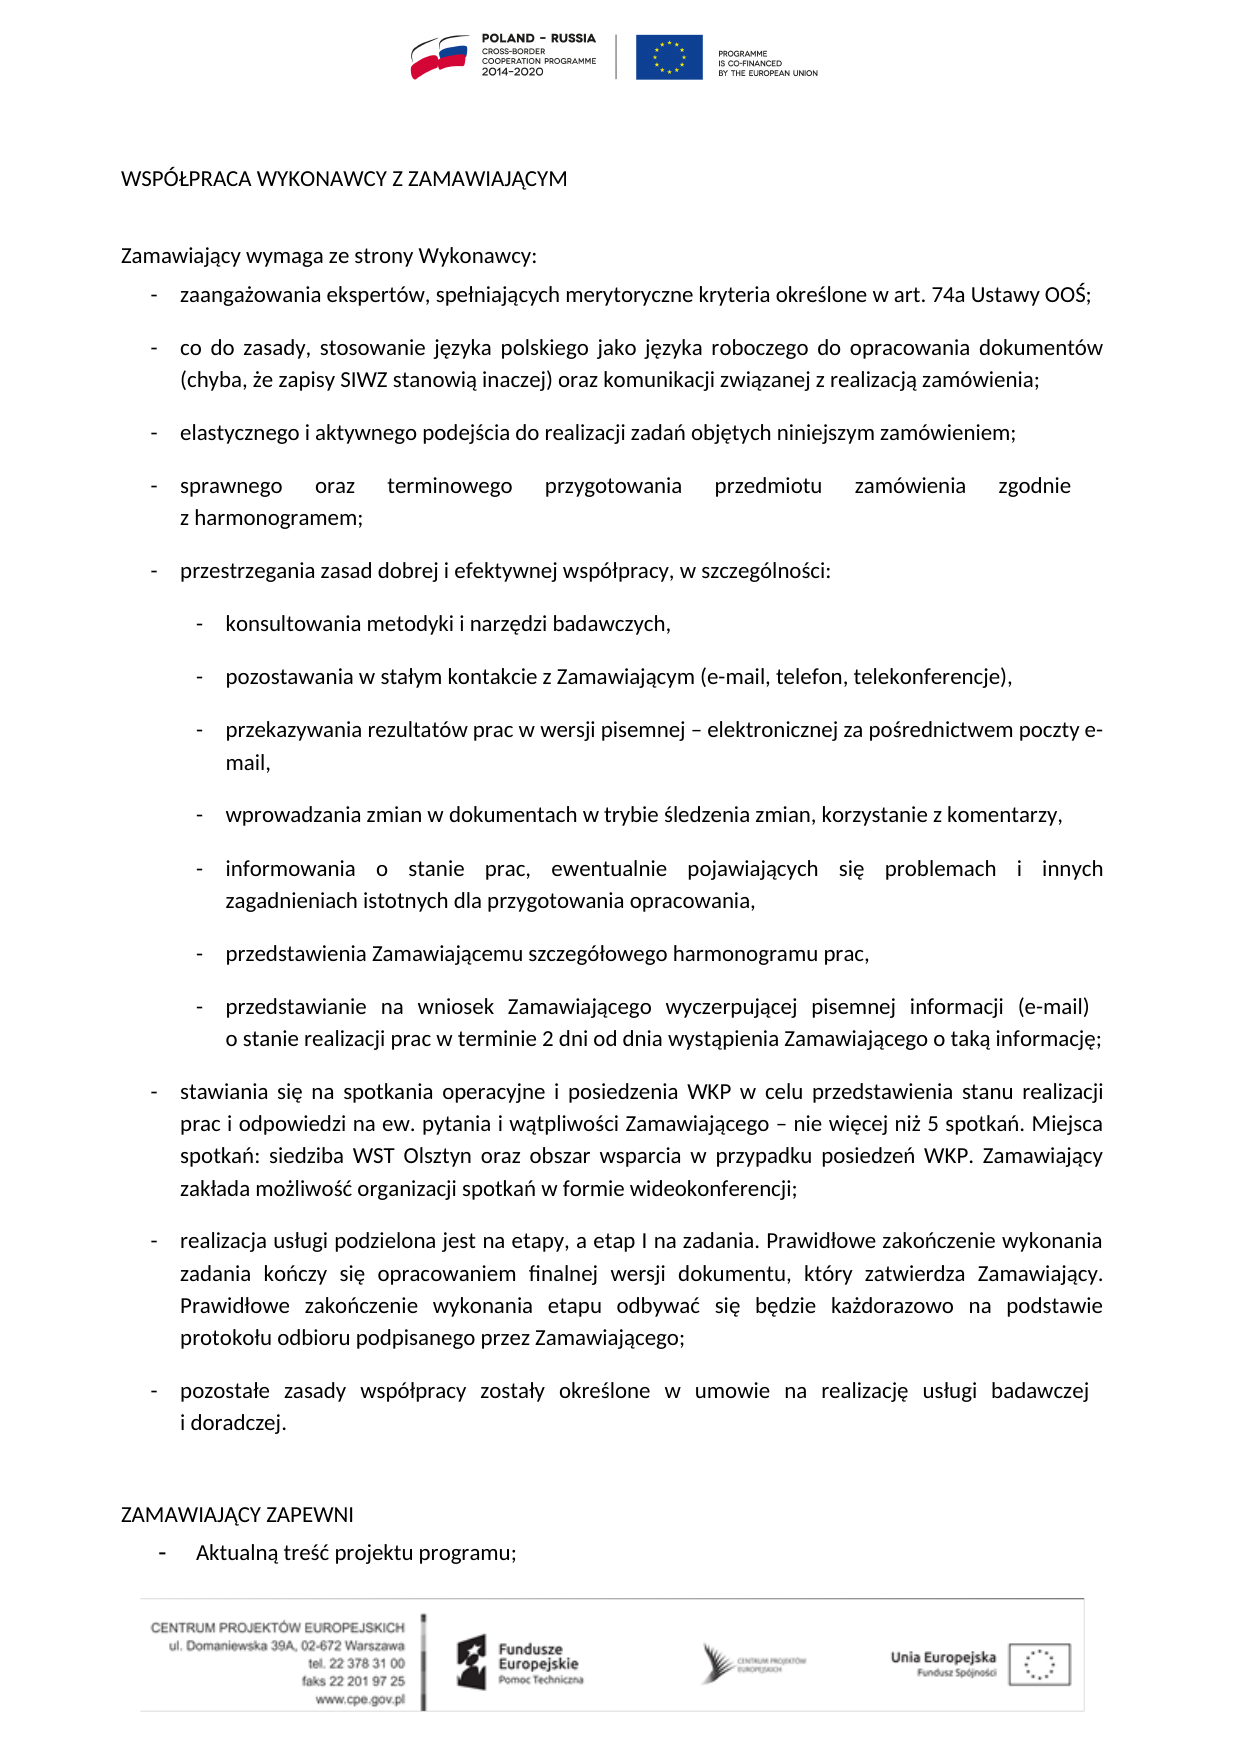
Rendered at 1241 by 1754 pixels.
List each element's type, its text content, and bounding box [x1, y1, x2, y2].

list konsultowania metodyki i narzędzi badawczych, [196, 609, 1105, 637]
text WSPÓŁPRACA WYKONAWCY Z ZAMAWIAJĄCYM [121, 164, 1105, 193]
list pozostawania w stałym kontakcie z Zamawiającym (e-mail, telefon, telekonferencje), [196, 662, 1105, 690]
list przedstawienia Zamawiającemu szczegółowego harmonogramu prac, [196, 939, 1105, 967]
picture [392, 0, 834, 111]
list co do zasady, stosowanie języka polskiego jako języka roboczego do opracowania dokumentów (chyba, że zapisy SIWZ stanowią inaczej) oraz komunikacji związanej z realizacją zamówienia; [150, 333, 1105, 393]
text Zamawiający wymaga ze strony Wykonawcy: [121, 241, 1105, 269]
list Aktualną treść projektu programu; [158, 1538, 1105, 1566]
list zaangażowania ekspertów, spełniających merytoryczne kryteria określone w art. 74a Ustawy OOŚ; [150, 280, 1105, 308]
text ZAMAWIAJĄCY ZAPEWNI [121, 1500, 1105, 1528]
list przedstawianie na wniosek Zamawiającego wyczerpującej pisemnej informacji (e-mail) o stanie realizacji prac w terminie 2 dni od dnia wystąpienia Zamawiającego o taką informację; [196, 992, 1105, 1052]
picture [140, 1598, 1086, 1713]
list stawiania się na spotkania operacyjne i posiedzenia WKP w celu przedstawienia stanu realizacji prac i odpowiedzi na ew. pytania i wątpliwości Zamawiającego – nie więcej niż 5 spotkań. Miejsca spotkań: siedziba WST Olsztyn oraz obszar wsparcia w przypadku posiedzeń WKP. Zamawiający zakłada możliwość organizacji spotkań w formie wideokonferencji; [150, 1077, 1105, 1202]
list informowania o stanie prac, ewentualnie pojawiających się problemach i innych zagadnieniach istotnych dla przygotowania opracowania, [196, 854, 1105, 914]
list wprowadzania zmian w dokumentach w trybie śledzenia zmian, korzystanie z komentarzy, [196, 801, 1105, 829]
list sprawnego oraz terminowego przygotowania przedmiotu zamówienia zgodnie z harmonogramem; [150, 471, 1105, 531]
list realizacja usługi podzielona jest na etapy, a etap I na zadania. Prawidłowe zakończenie wykonania zadania kończy się opracowaniem finalnej wersji dokumentu, który zatwierdza Zamawiający. Prawidłowe zakończenie wykonania etapu odbywać się będzie każdorazowo na podstawie protokołu odbioru podpisanego przez Zamawiającego; [150, 1227, 1105, 1351]
list przekazywania rezultatów prac w wersji pisemnej – elektronicznej za pośrednictwem poczty e-mail, [196, 715, 1105, 776]
list pozostałe zasady współpracy zostały określone w umowie na realizację usługi badawczej i doradczej. [150, 1376, 1105, 1436]
list przestrzegania zasad dobrej i efektywnej współpracy, w szczególności: [150, 556, 1105, 584]
list elastycznego i aktywnego podejścia do realizacji zadań objętych niniejszym zamówieniem; [150, 418, 1105, 446]
